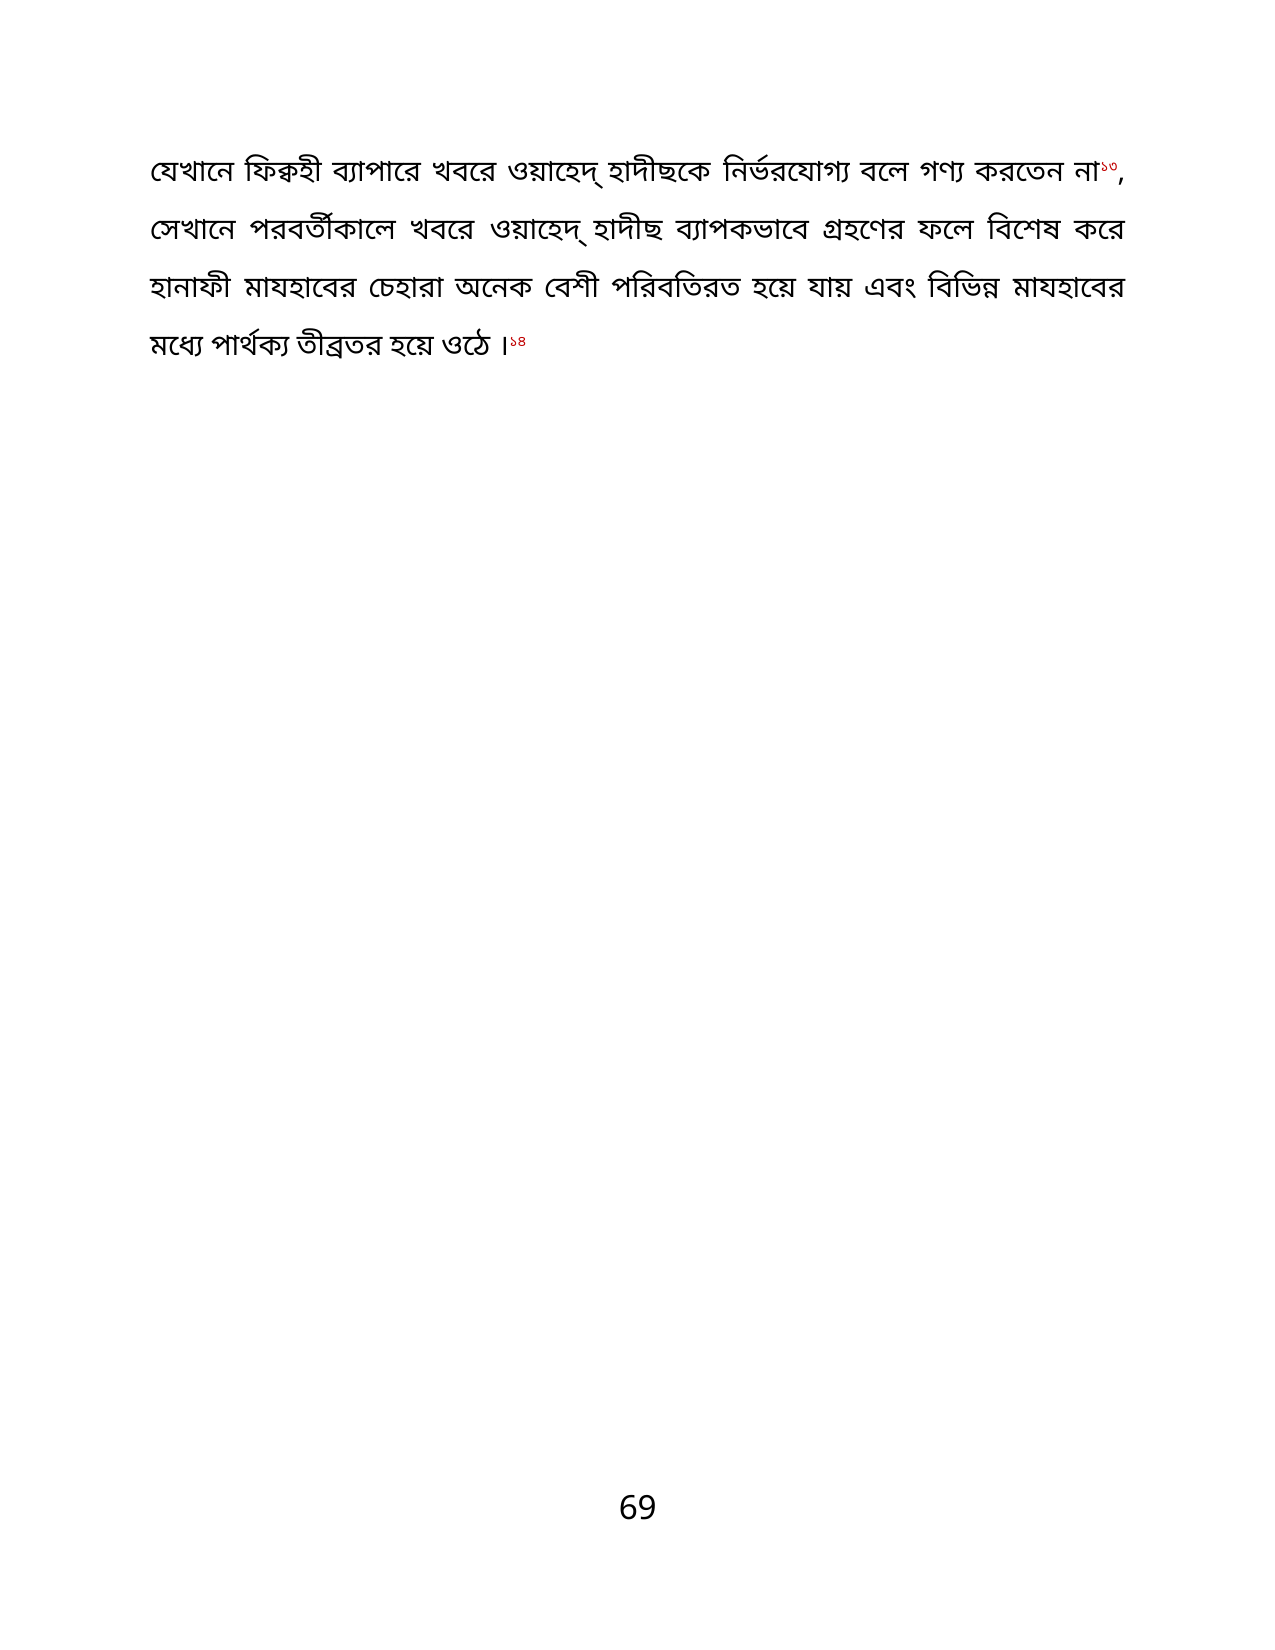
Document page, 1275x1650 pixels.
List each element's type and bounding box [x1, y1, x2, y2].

text [150, 150, 1125, 368]
